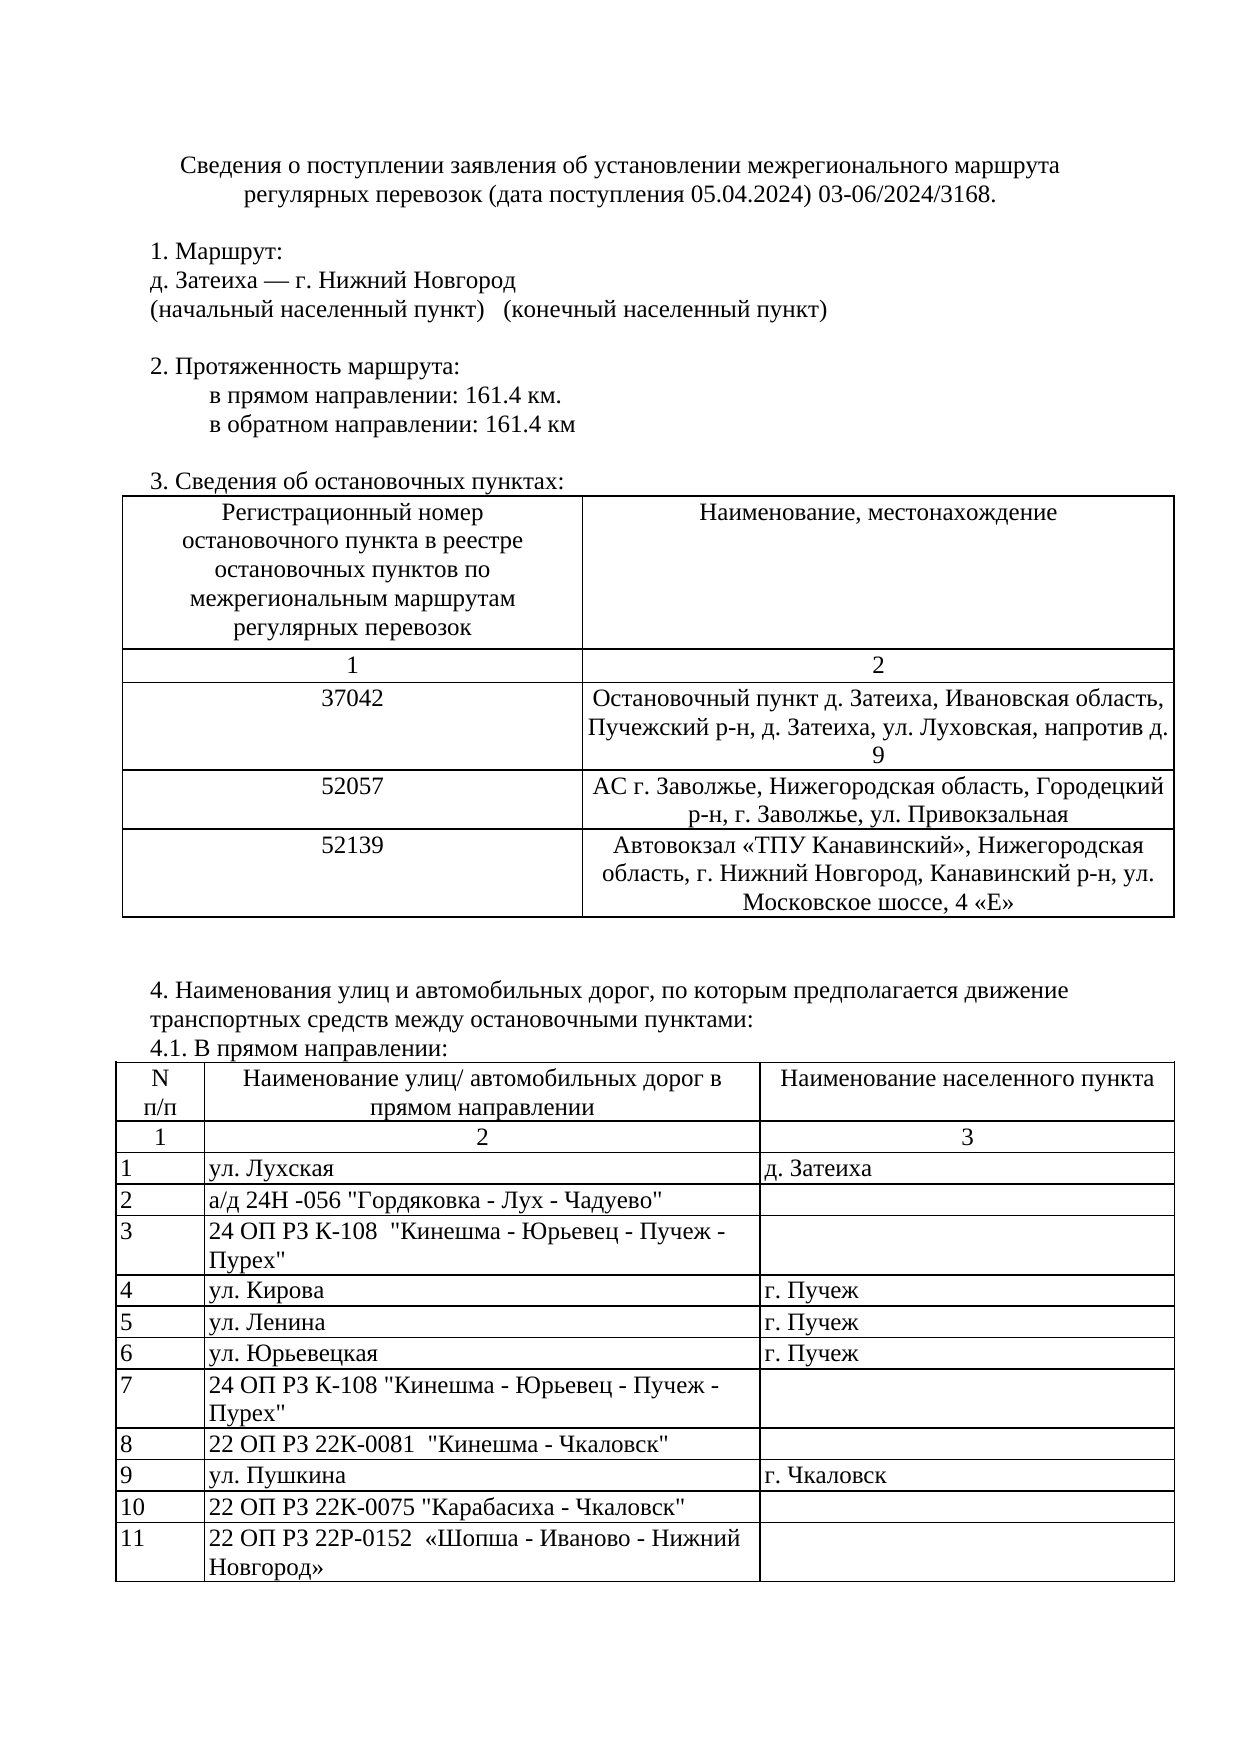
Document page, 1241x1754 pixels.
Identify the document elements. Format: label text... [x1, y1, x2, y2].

table_cell [761, 1216, 1174, 1274]
table_cell 7 [117, 1370, 204, 1427]
table_cell 6 [117, 1338, 204, 1368]
table_cell 1 [117, 1153, 204, 1183]
table_cell 22 ОП РЗ 22К-0075 "Карабасиха - Чкаловск" [205, 1492, 759, 1522]
text 4. Наименования улиц и автомобильных дорог, по которым предполагается движение транспортных средств между остановочными пунктами: [150, 975, 1090, 1033]
table_cell 1 [117, 1122, 204, 1152]
table_cell а/д 24Н -056 "Гордяковка - Лух - Чадуево" [205, 1185, 759, 1215]
table_cell ул. Юрьевецкая [205, 1338, 759, 1368]
text 2. Протяженность маршрута: [150, 351, 1090, 380]
table_header Регистрационный номер остановочного пункта в реестре остановочных пунктов по межрегиональным маршрутам регулярных перевозок [123, 497, 582, 648]
table_cell 5 [117, 1307, 204, 1337]
table_cell ул. Пушкина [205, 1460, 759, 1490]
text 3. Сведения об остановочных пунктах: [150, 466, 1090, 495]
table_cell АС г. Заволжье, Нижегородская область, Городецкий р-н, г. Заволжье, ул. Привокзальная [583, 771, 1173, 828]
table_cell 4 [117, 1276, 204, 1305]
text (начальный населенный пункт) (конечный населенный пункт) [150, 294, 1090, 322]
table_cell 24 ОП РЗ К-108 "Кинешма - Юрьевец - Пучеж - Пурех" [205, 1216, 759, 1274]
table_cell г. Пучеж [761, 1276, 1174, 1305]
table_cell 52139 [123, 830, 582, 916]
table_cell 11 [117, 1523, 204, 1581]
text 4.1. В прямом направлении: [150, 1033, 1090, 1061]
table_cell 22 ОП РЗ 22К-0081 "Кинешма - Чкаловск" [205, 1429, 759, 1459]
table_cell г. Чкаловск [761, 1460, 1174, 1490]
text д. Затеиха — г. Нижний Новгород [150, 265, 1090, 294]
table_header Наименование населенного пункта [761, 1063, 1174, 1120]
table_cell 22 ОП РЗ 22Р-0152 «Шопша - Иваново - Нижний Новгород» [205, 1523, 759, 1581]
table_cell г. Пучеж [761, 1307, 1174, 1337]
table_cell ул. Кирова [205, 1276, 759, 1305]
table_cell 2 [117, 1185, 204, 1215]
table_cell 2 [583, 650, 1173, 681]
table_cell 3 [761, 1122, 1174, 1152]
table_cell д. Затеиха [761, 1153, 1174, 1183]
table_cell 24 ОП РЗ К-108 "Кинешма - Юрьевец - Пучеж - Пурех" [205, 1370, 759, 1427]
table_cell 37042 [123, 683, 582, 769]
table_cell 52057 [123, 771, 582, 828]
table_cell [761, 1523, 1174, 1581]
table_cell [761, 1492, 1174, 1522]
table_cell 2 [205, 1122, 759, 1152]
table_header N п/п [117, 1063, 204, 1120]
table_cell 9 [117, 1460, 204, 1490]
table_cell [761, 1370, 1174, 1427]
table_cell 3 [117, 1216, 204, 1274]
table_cell 8 [117, 1429, 204, 1459]
table_cell [761, 1185, 1174, 1215]
table_cell Автовокзал «ТПУ Канавинский», Нижегородская область, г. Нижний Новгород, Канавинский р-н, ул. Московское шоссе, 4 «Е» [583, 830, 1173, 916]
text Сведения о поступлении заявления об установлении межрегионального маршрута регулярных перевозок (дата поступления 05.04.2024) 03-06/2024/3168. [150, 150, 1090, 207]
table_cell 10 [117, 1492, 204, 1522]
table_header Наименование улиц/ автомобильных дорог в прямом направлении [205, 1063, 759, 1120]
text в обратном направлении: 161.4 км [150, 409, 1090, 437]
table_cell ул. Лухская [205, 1153, 759, 1183]
table_cell г. Пучеж [761, 1338, 1174, 1368]
table_cell [761, 1429, 1174, 1459]
table_header Наименование, местонахождение [583, 497, 1173, 648]
text 1. Маршрут: [150, 236, 1090, 265]
table_cell Остановочный пункт д. Затеиха, Ивановская область, Пучежский р-н, д. Затеиха, ул. Луховская, напротив д. 9 [583, 683, 1173, 769]
table_cell ул. Ленина [205, 1307, 759, 1337]
table_cell 1 [123, 650, 582, 681]
text в прямом направлении: 161.4 км. [150, 380, 1090, 409]
